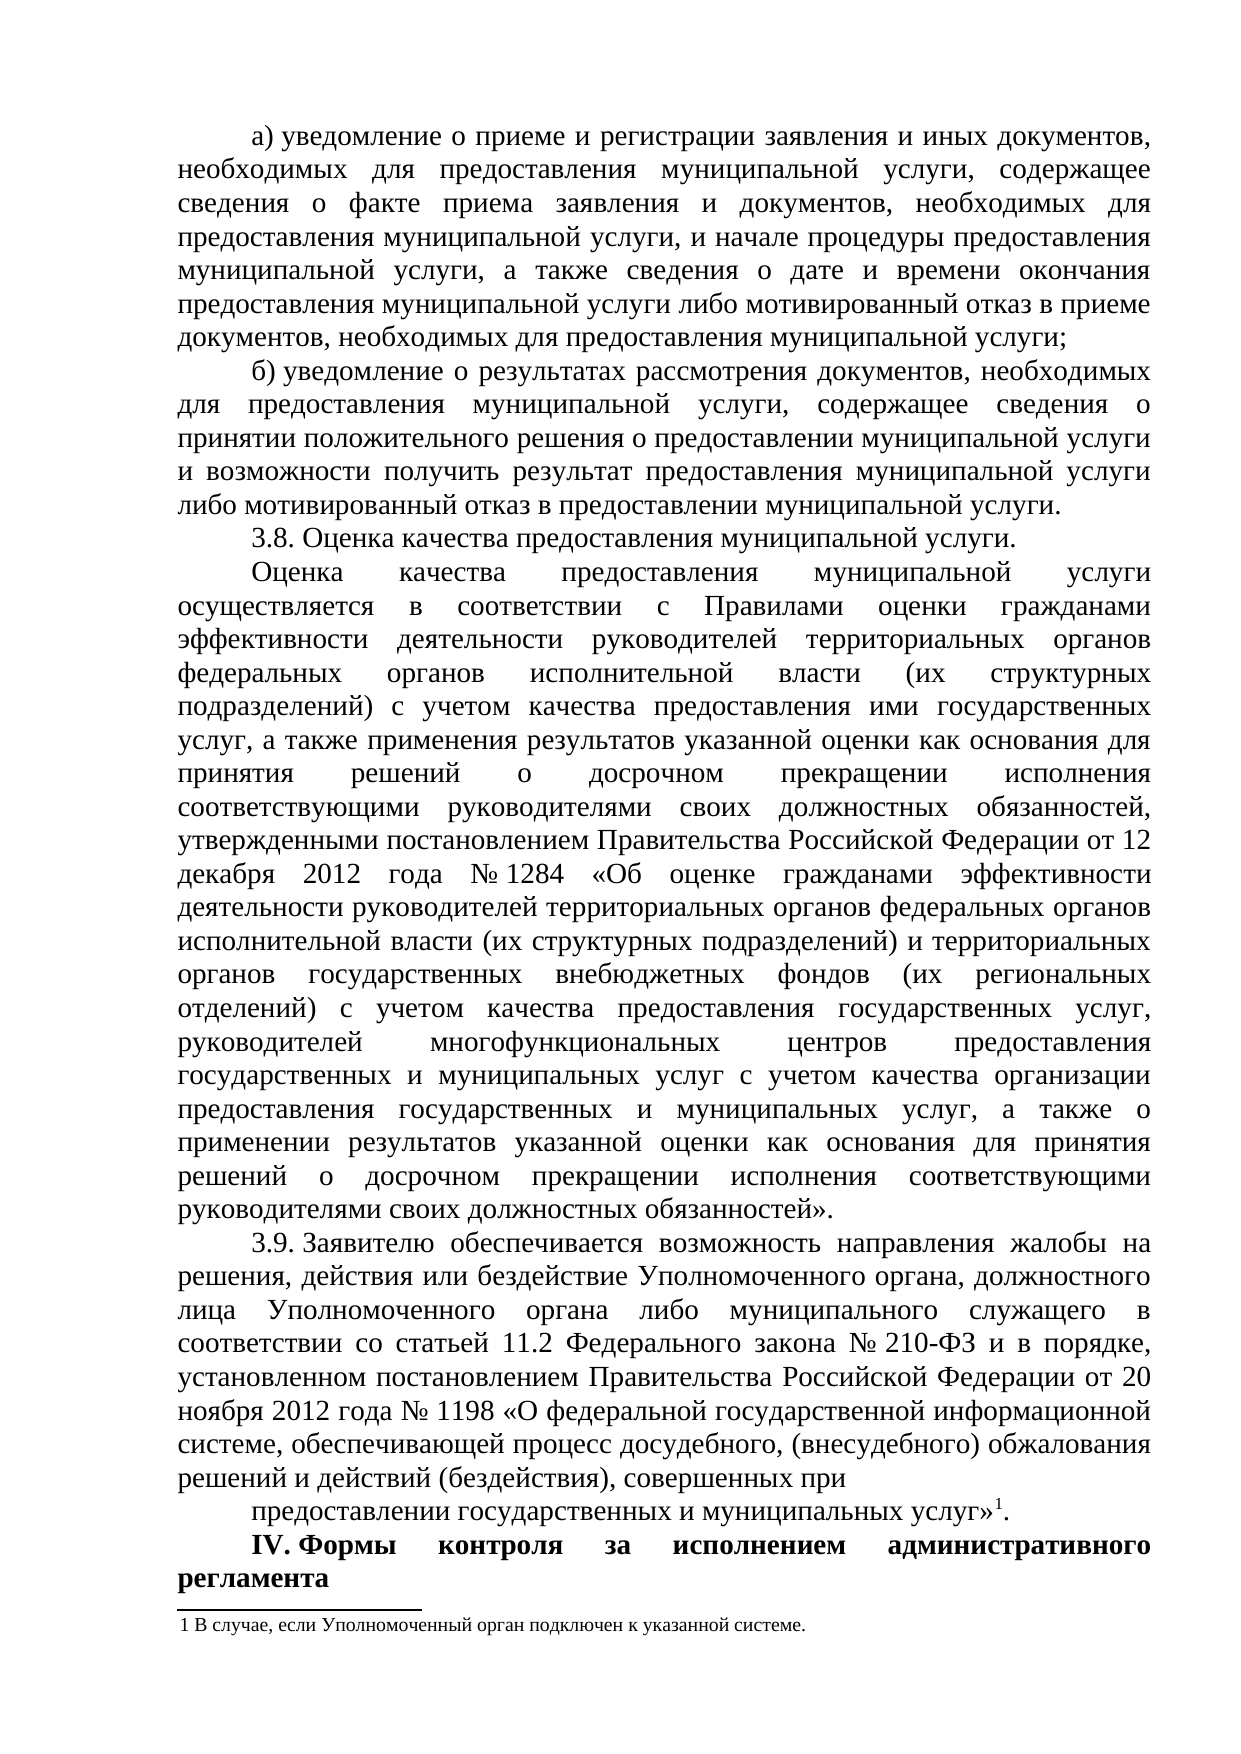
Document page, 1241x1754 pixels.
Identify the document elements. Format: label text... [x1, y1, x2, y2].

text б) уведомление о результатах рассмотрения документов, необходимых для предоставления муниципальной услуги, содержащее сведения о принятии положительного решения о предоставлении муниципальной услуги и возможности получить результат предоставления муниципальной услуги либо мотивированный отказ в предоставлении муниципальной услуги. [177, 353, 1152, 521]
text а) уведомление о приеме и регистрации заявления и иных документов, необходимых для предоставления муниципальной услуги, содержащее сведения о факте приема заявления и документов, необходимых для предоставления муниципальной услуги, и начале процедуры предоставления муниципальной услуги, а также сведения о дате и времени окончания предоставления муниципальной услуги либо мотивированный отказ в приеме документов, необходимых для предоставления муниципальной услуги; [177, 118, 1152, 353]
text Оценка качества предоставления муниципальной услуги осуществляется в соответствии с Правилами оценки гражданами эффективности деятельности руководителей территориальных органов федеральных органов исполнительной власти (их структурных подразделений) с учетом качества предоставления ими государственных услуг, а также применения результатов указанной оценки как основания для принятия решений о досрочном прекращении исполнения соответствующими руководителями своих должностных обязанностей, утвержденными постановлением Правительства Российской Федерации от 12 декабря 2012 года № 1284 «Об оценке гражданами эффективности деятельности руководителей территориальных органов федеральных органов исполнительной власти (их структурных подразделений) и территориальных органов государственных внебюджетных фондов (их региональных отделений) с учетом качества предоставления государственных услуг, руководителей многофункциональных центров предоставления государственных и муниципальных услуг с учетом качества организации предоставления государственных и муниципальных услуг, а также о применении результатов указанной оценки как основания для принятия решений о досрочном прекращении исполнения соответствующими руководителями своих должностных обязанностей». [177, 554, 1152, 1225]
text 3.8. Оценка качества предоставления муниципальной услуги. [177, 521, 1152, 554]
text 3.9. Заявителю обеспечивается возможность направления жалобы на решения, действия или бездействие Уполномоченного органа, должностного лица Уполномоченного органа либо муниципального служащего в соответствии со статьей 11.2 Федерального закона № 210-ФЗ и в порядке, установленном постановлением Правительства Российской Федерации от 20 ноября 2012 года № 1198 «О федеральной государственной информационной системе, обеспечивающей процесс досудебного, (внесудебного) обжалования решений и действий (бездействия), совершенных при [177, 1225, 1152, 1493]
text предоставлении государственных и муниципальных услуг». [177, 1493, 1152, 1527]
text IV. Формы контроля за исполнением административного регламента [177, 1527, 1152, 1594]
